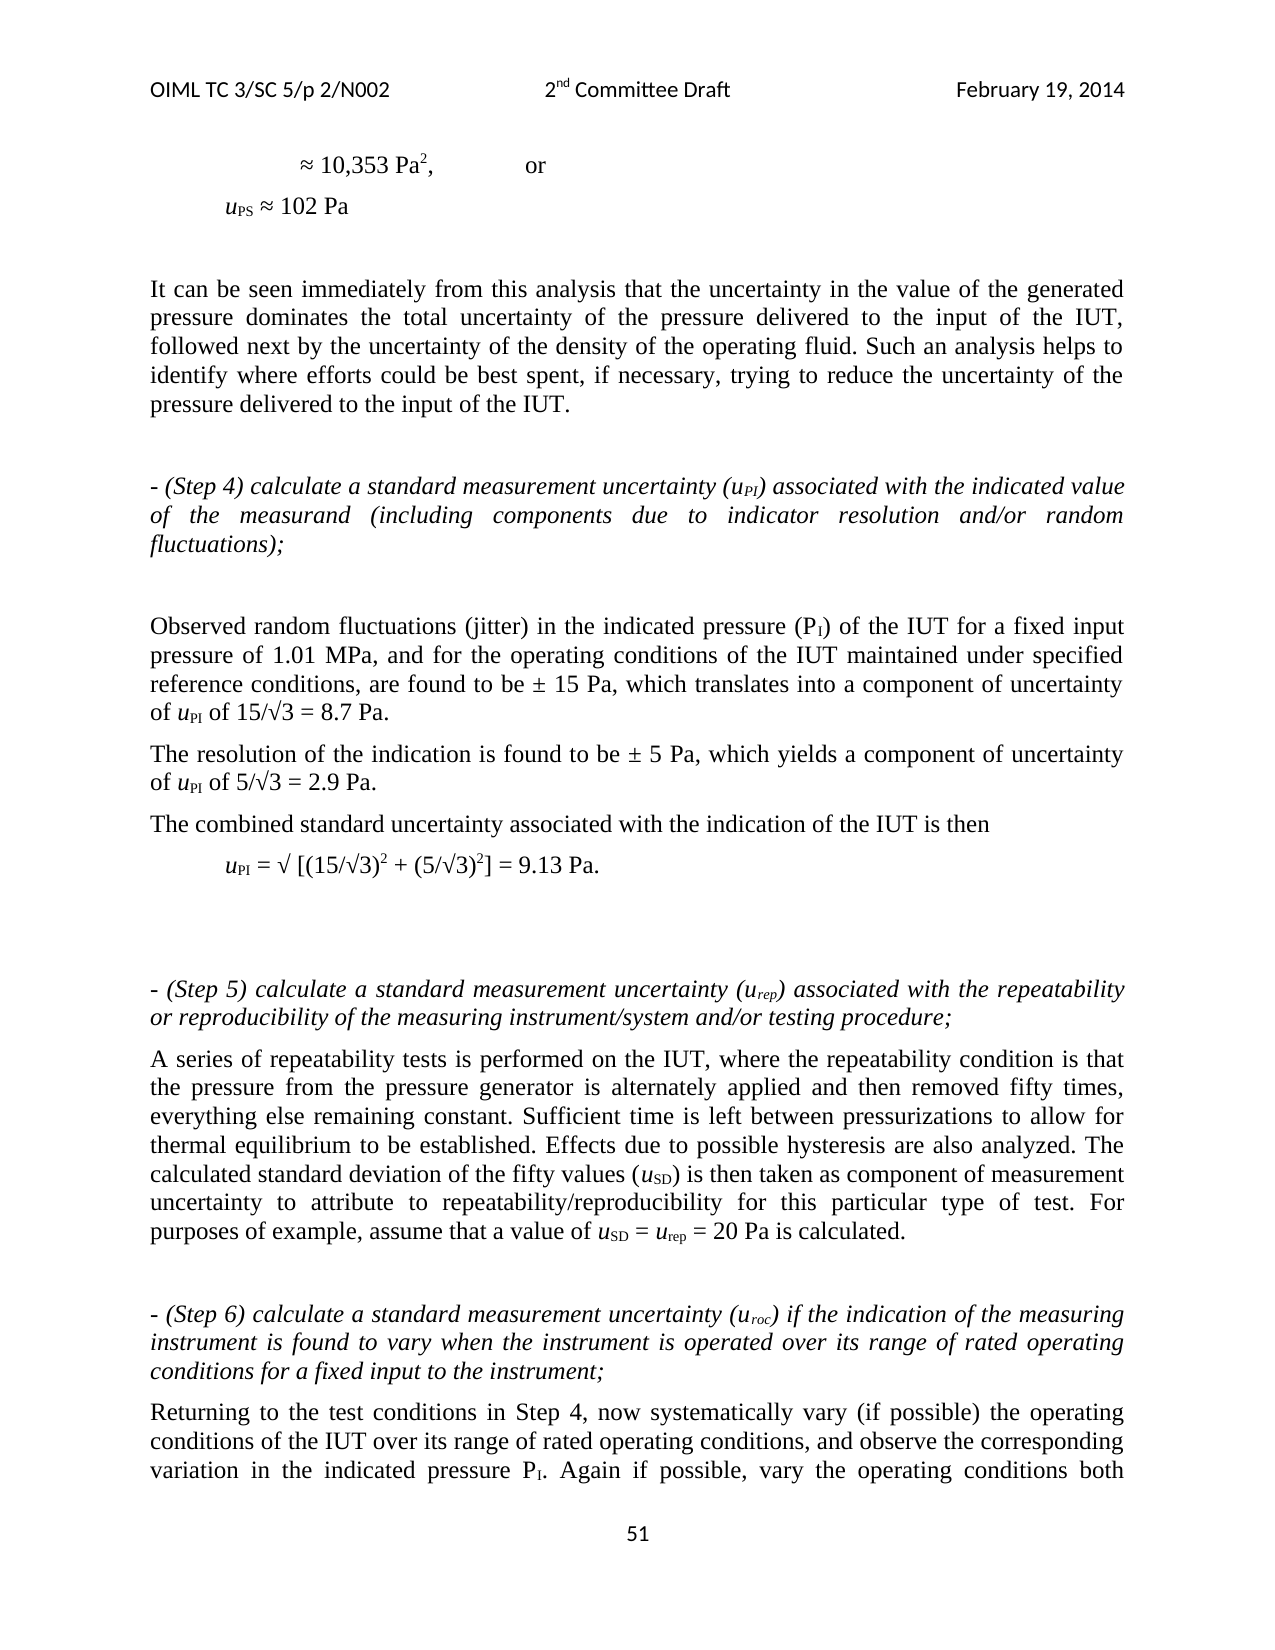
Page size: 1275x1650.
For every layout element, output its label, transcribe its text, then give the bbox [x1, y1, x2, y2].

text - (Step 6) calculate a standard measurement uncertainty (uroc) if the indication of the measuring instrument is found to vary when the instrument is operated over its range of rated operating conditions for a fixed input to the instrument; [150, 1299, 1125, 1385]
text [150, 1397, 1125, 1484]
text uPI = √ [(15/√3)2 + (5/√3)2] = 9.13 Pa. [150, 850, 1125, 879]
text - (Step 5) calculate a standard measurement uncertainty (urep) associated with the repeatability or reproducibility of the measuring instrument/system and/or testing procedure; [150, 974, 1125, 1031]
text uPS ≈ 102 Pa [150, 191, 1125, 220]
text A series of repeatability tests is performed on the IUT, where the repeatability condition is that the pressure from the pressure generator is alternately applied and then removed fifty times, everything else remaining constant. Sufficient time is left between pressurizations to allow for thermal equilibrium to be established. Effects due to possible hysteresis are also analyzed. The calculated standard deviation of the fifty values (uSD) is then taken as component of measurement uncertainty to attribute to repeatability/reproducibility for this particular type of test. For purposes of example, assume that a value of uSD = urep = 20 Pa is calculated. [150, 1044, 1125, 1245]
text Observed random fluctuations (jitter) in the indicated pressure (PI) of the IUT for a fixed input pressure of 1.01 MPa, and for the operating conditions of the IUT maintained under specified reference conditions, are found to be ± 15 Pa, which translates into a component of uncertainty of uPI of 15/√3 = 8.7 Pa. [150, 611, 1125, 726]
text The combined standard uncertainty associated with the indication of the IUT is then [150, 809, 1125, 837]
text - (Step 4) calculate a standard measurement uncertainty (uPI) associated with the indicated value of the measurand (including components due to indicator resolution and/or random fluctuations); [150, 471, 1125, 557]
text It can be seen immediately from this analysis that the uncertainty in the value of the generated pressure dominates the total uncertainty of the pressure delivered to the input of the IUT, followed next by the uncertainty of the density of the operating fluid. Such an analysis helps to identify where efforts could be best spent, if necessary, trying to reduce the uncertainty of the pressure delivered to the input of the IUT. [150, 274, 1125, 417]
text ≈ 10,353 Pa2, or [225, 150, 1125, 179]
text The resolution of the indication is found to be ± 5 Pa, which yields a component of uncertainty of uPI of 5/√3 = 2.9 Pa. [150, 739, 1125, 796]
